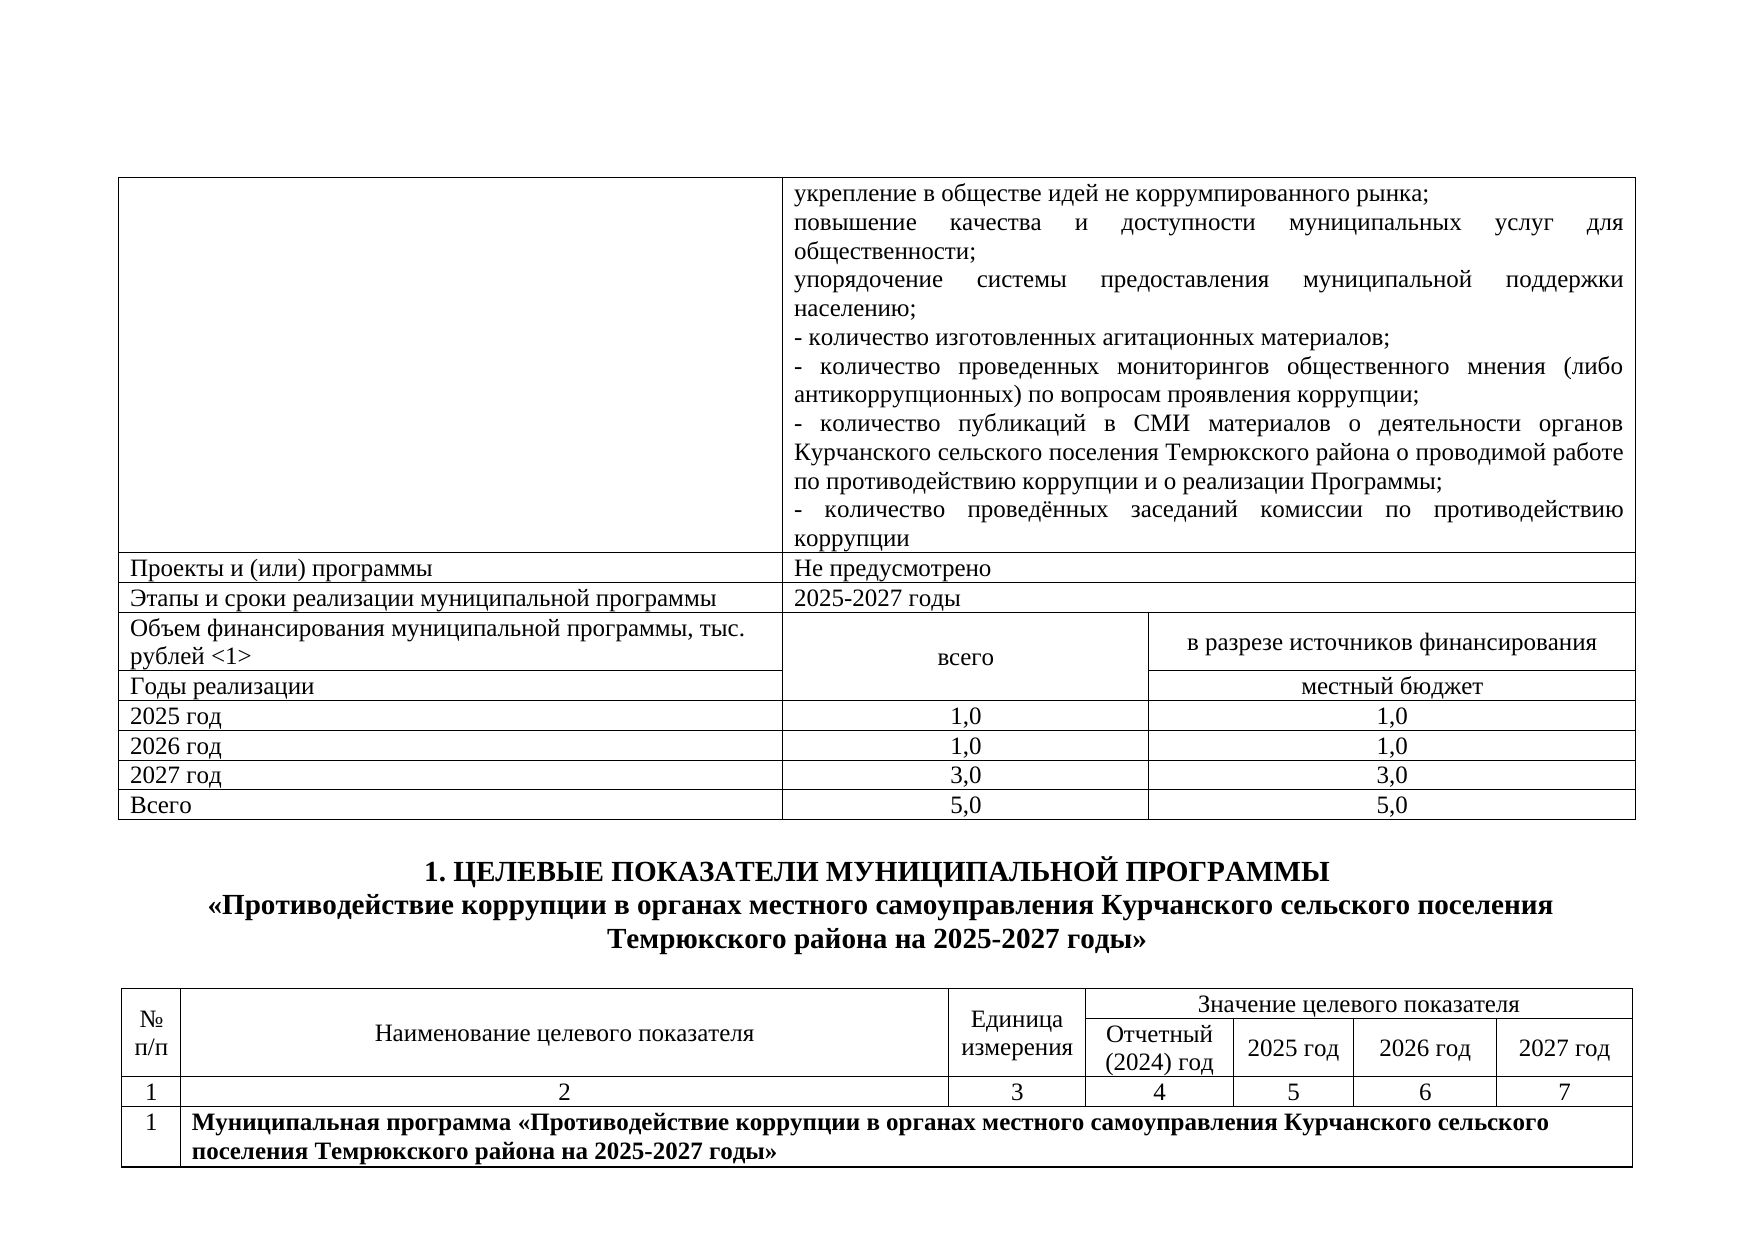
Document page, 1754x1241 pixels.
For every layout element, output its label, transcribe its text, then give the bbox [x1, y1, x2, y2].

table_cell 1,0 [1149, 701, 1635, 730]
table_cell 2027 год [1497, 1019, 1632, 1076]
table_cell 2026 год [119, 731, 782, 759]
table_cell Годы реализации [119, 671, 782, 700]
table_cell 1 [122, 1077, 180, 1106]
table_cell Не предусмотрено [783, 553, 1635, 582]
table_cell 6 [1354, 1077, 1496, 1106]
text 1. ЦЕЛЕВЫЕ ПОКАЗАТЕЛИ МУНИЦИПАЛЬНОЙ ПРОГРАММЫ [118, 854, 1636, 887]
table_cell 5,0 [783, 790, 1148, 819]
table_cell 2 [181, 1077, 948, 1106]
table_cell Этапы и сроки реализации муниципальной программы [119, 583, 782, 612]
table_header Наименование целевого показателя [181, 989, 948, 1076]
table_cell местный бюджет [1149, 671, 1635, 700]
table_cell 1,0 [1149, 731, 1635, 759]
table_cell 3,0 [783, 761, 1148, 789]
table_cell 2025-2027 годы [783, 583, 1635, 612]
table_cell Всего [119, 790, 782, 819]
table_cell в разрезе источников финансирования [1149, 613, 1635, 670]
table_cell 5,0 [1149, 790, 1635, 819]
table_header Значение целевого показателя [1086, 989, 1632, 1018]
table_cell 2027 год [119, 761, 782, 789]
table_cell 3 [949, 1077, 1085, 1106]
table_cell 2025 год [119, 701, 782, 730]
table_header Единица измерения [949, 989, 1085, 1076]
table_cell всего [783, 613, 1148, 700]
table_cell Отчетный (2024) год [1086, 1019, 1233, 1076]
table_cell Объем финансирования муниципальной программы, тыс. рублей <1> [119, 613, 782, 670]
table_cell 3,0 [1149, 761, 1635, 789]
table_header № п/п [122, 989, 180, 1076]
table_cell 7 [1497, 1077, 1632, 1106]
table_cell 4 [1086, 1077, 1233, 1106]
text «Противодействие коррупции в органах местного самоуправления Курчанского сельского поселения Темрюкского района на 2025-2027 годы» [118, 887, 1636, 954]
table_cell Муниципальная программа «Противодействие коррупции в органах местного самоуправления Курчанского сельского поселения Темрюкского района на 2025-2027 годы» [181, 1107, 1632, 1166]
table_cell 1,0 [783, 701, 1148, 730]
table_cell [119, 178, 782, 552]
table_cell Проекты и (или) программы [119, 553, 782, 582]
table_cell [783, 178, 1635, 552]
table_cell 5 [1234, 1077, 1353, 1106]
table_cell 1,0 [783, 731, 1148, 759]
table_cell 2026 год [1354, 1019, 1496, 1076]
table_cell 2025 год [1234, 1019, 1353, 1076]
table_cell 1 [122, 1107, 180, 1166]
